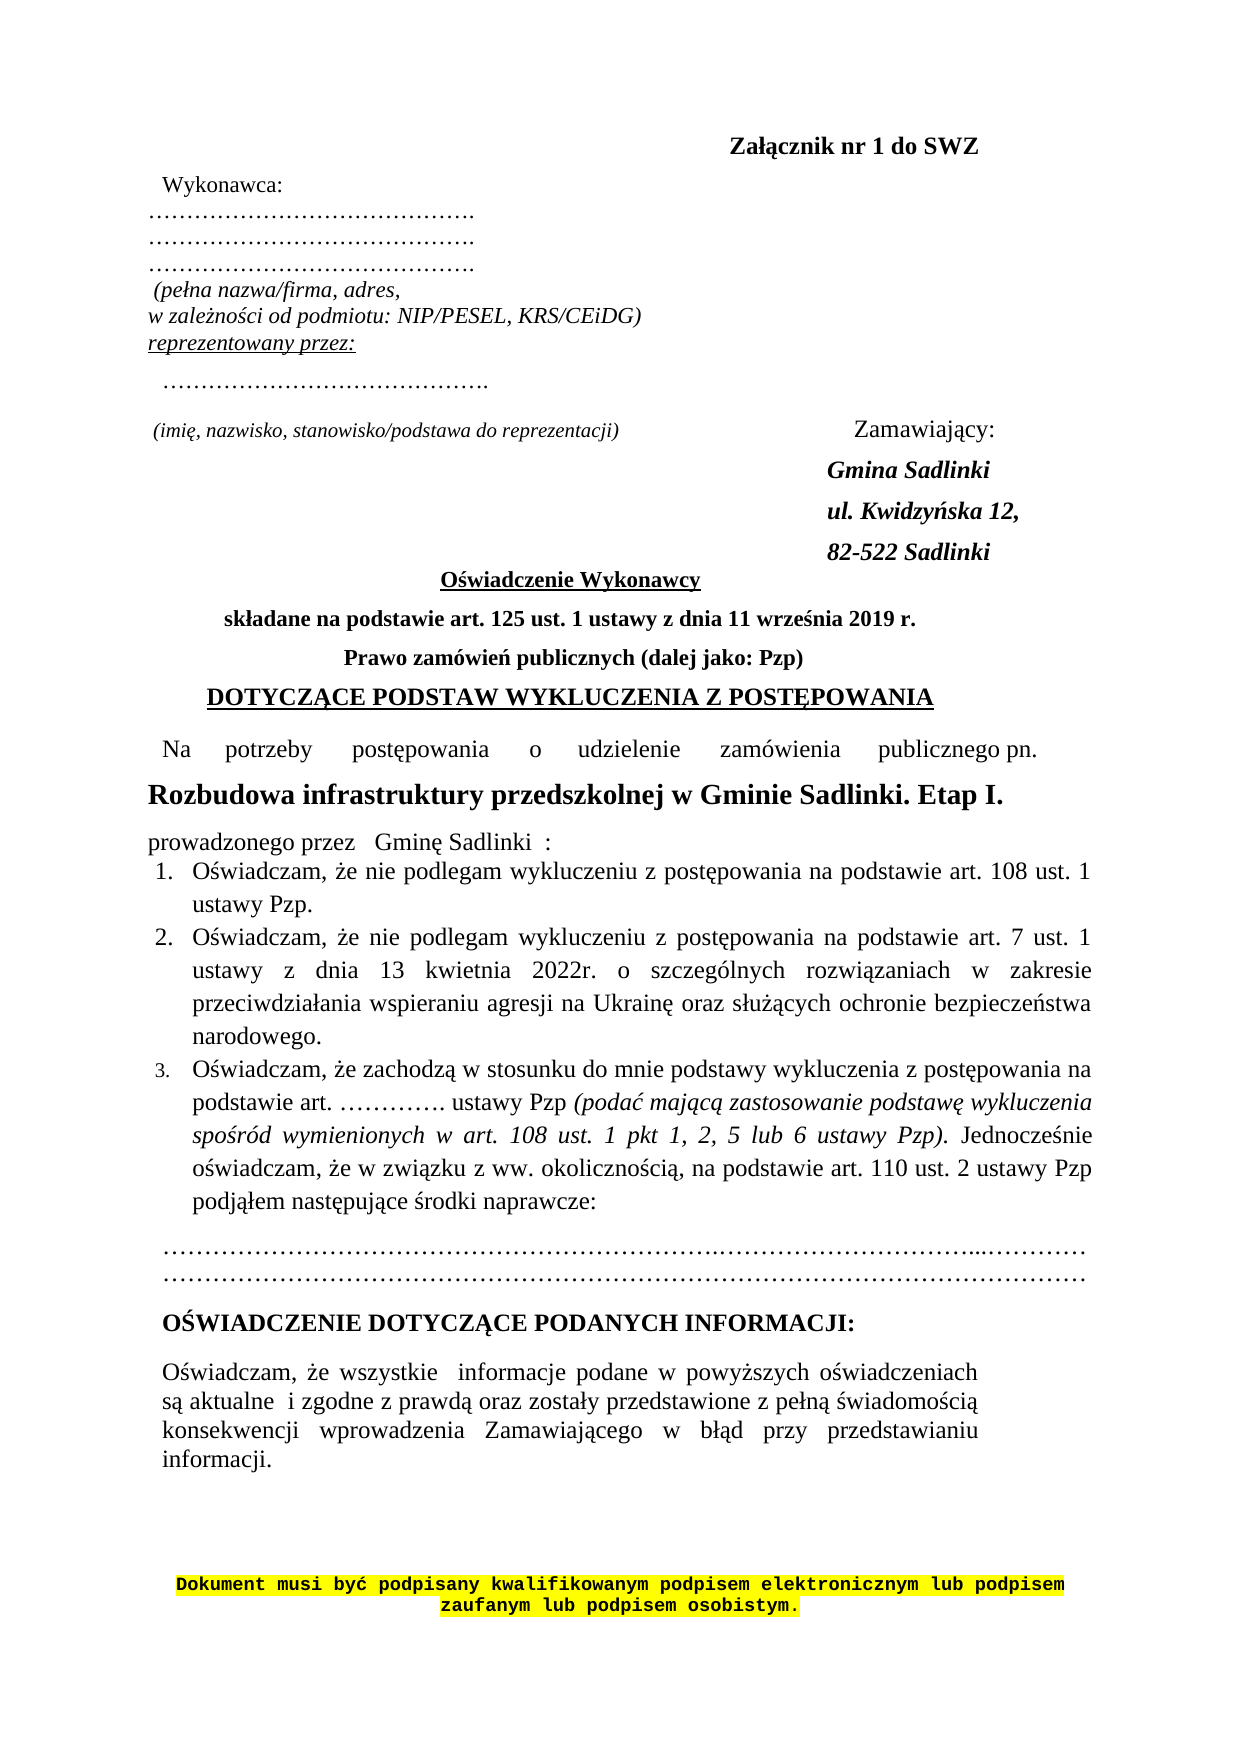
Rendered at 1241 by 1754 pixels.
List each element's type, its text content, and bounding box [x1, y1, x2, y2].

text składane na podstawie art. 125 ust. 1 ustawy z dnia 11 września 2019 r. [165, 605, 975, 631]
text ………………………………………………………………………………………………… [162, 1260, 1092, 1287]
text Załącznik nr 1 do SWZ [148, 131, 979, 160]
text (imię, nazwisko, stanowisko/podstawa do reprezentacji) Zamawiający: [148, 414, 1092, 443]
text Rozbudowa infrastruktury przedszkolnej w Gminie Sadlinki. Etap I. [148, 777, 1092, 810]
text prowadzonego przez Gminę Sadlinki : [148, 827, 1092, 856]
text ul. Kwidzyńska 12, [827, 496, 1092, 525]
text Oświadczenie Wykonawcy [165, 566, 976, 592]
text (pełna nazwa/firma, adres, [148, 276, 1092, 302]
text DOTYCZĄCE PODSTAW WYKLUCZENIA Z POSTĘPOWANIA [165, 682, 976, 711]
text Oświadczam, że wszystkie informacje podane w powyższych oświadczeniach są aktualne i zgodne z prawdą oraz zostały przedstawione z pełną świadomością konsekwencji wprowadzenia Zamawiającego w błąd przy przedstawianiu informacji. [162, 1357, 979, 1472]
text ……………………………………. [148, 197, 1092, 223]
text w zależności od podmiotu: NIP/PESEL, KRS/CEiDG) [148, 302, 1092, 329]
list Oświadczam, że nie podlegam wykluczeniu z postępowania na podstawie art. 7 ust. 1 ustawy z dnia 13 kwietnia 2022r. o szczególnych rozwiązaniach w zakresie przeciwdziałania wspieraniu agresji na Ukrainę oraz służących ochronie bezpieczeństwa narodowego. [154, 922, 1092, 1050]
text ……………………………………. [162, 367, 1092, 394]
text ……………………………………. [148, 223, 1092, 250]
text Gmina Sadlinki [827, 455, 1092, 484]
text OŚWIADCZENIE DOTYCZĄCE PODANYCH INFORMACJI: [162, 1308, 1092, 1337]
text Wykonawca: [162, 171, 1092, 197]
list Oświadczam, że nie podlegam wykluczeniu z postępowania na podstawie art. 108 ust. 1 ustawy Pzp. [154, 856, 1092, 918]
text ……………………………………. [148, 250, 1092, 276]
text Na potrzeby postępowania o udzielenie zamówienia publicznego pn. [162, 734, 1092, 762]
text Prawo zamówień publicznych (dalej jako: Pzp) [165, 644, 982, 670]
text 82-522 Sadlinki [827, 537, 1092, 566]
text ………………………………………………………….…………………………...………… [162, 1231, 1092, 1260]
list Oświadczam, że zachodzą w stosunku do mnie podstawy wykluczenia z postępowania na podstawie art. …………. ustawy Pzp (podać mającą zastosowanie podstawę wykluczenia spośród wymienionych w art. 108 ust. 1 pkt 1, 2, 5 lub 6 ustawy Pzp). Jednocześnie oświadczam, że w związku z ww. okolicznością, na podstawie art. 110 ust. 2 ustawy Pzp podjąłem następujące środki naprawcze: [154, 1054, 1092, 1215]
text reprezentowany przez: [148, 329, 1092, 355]
